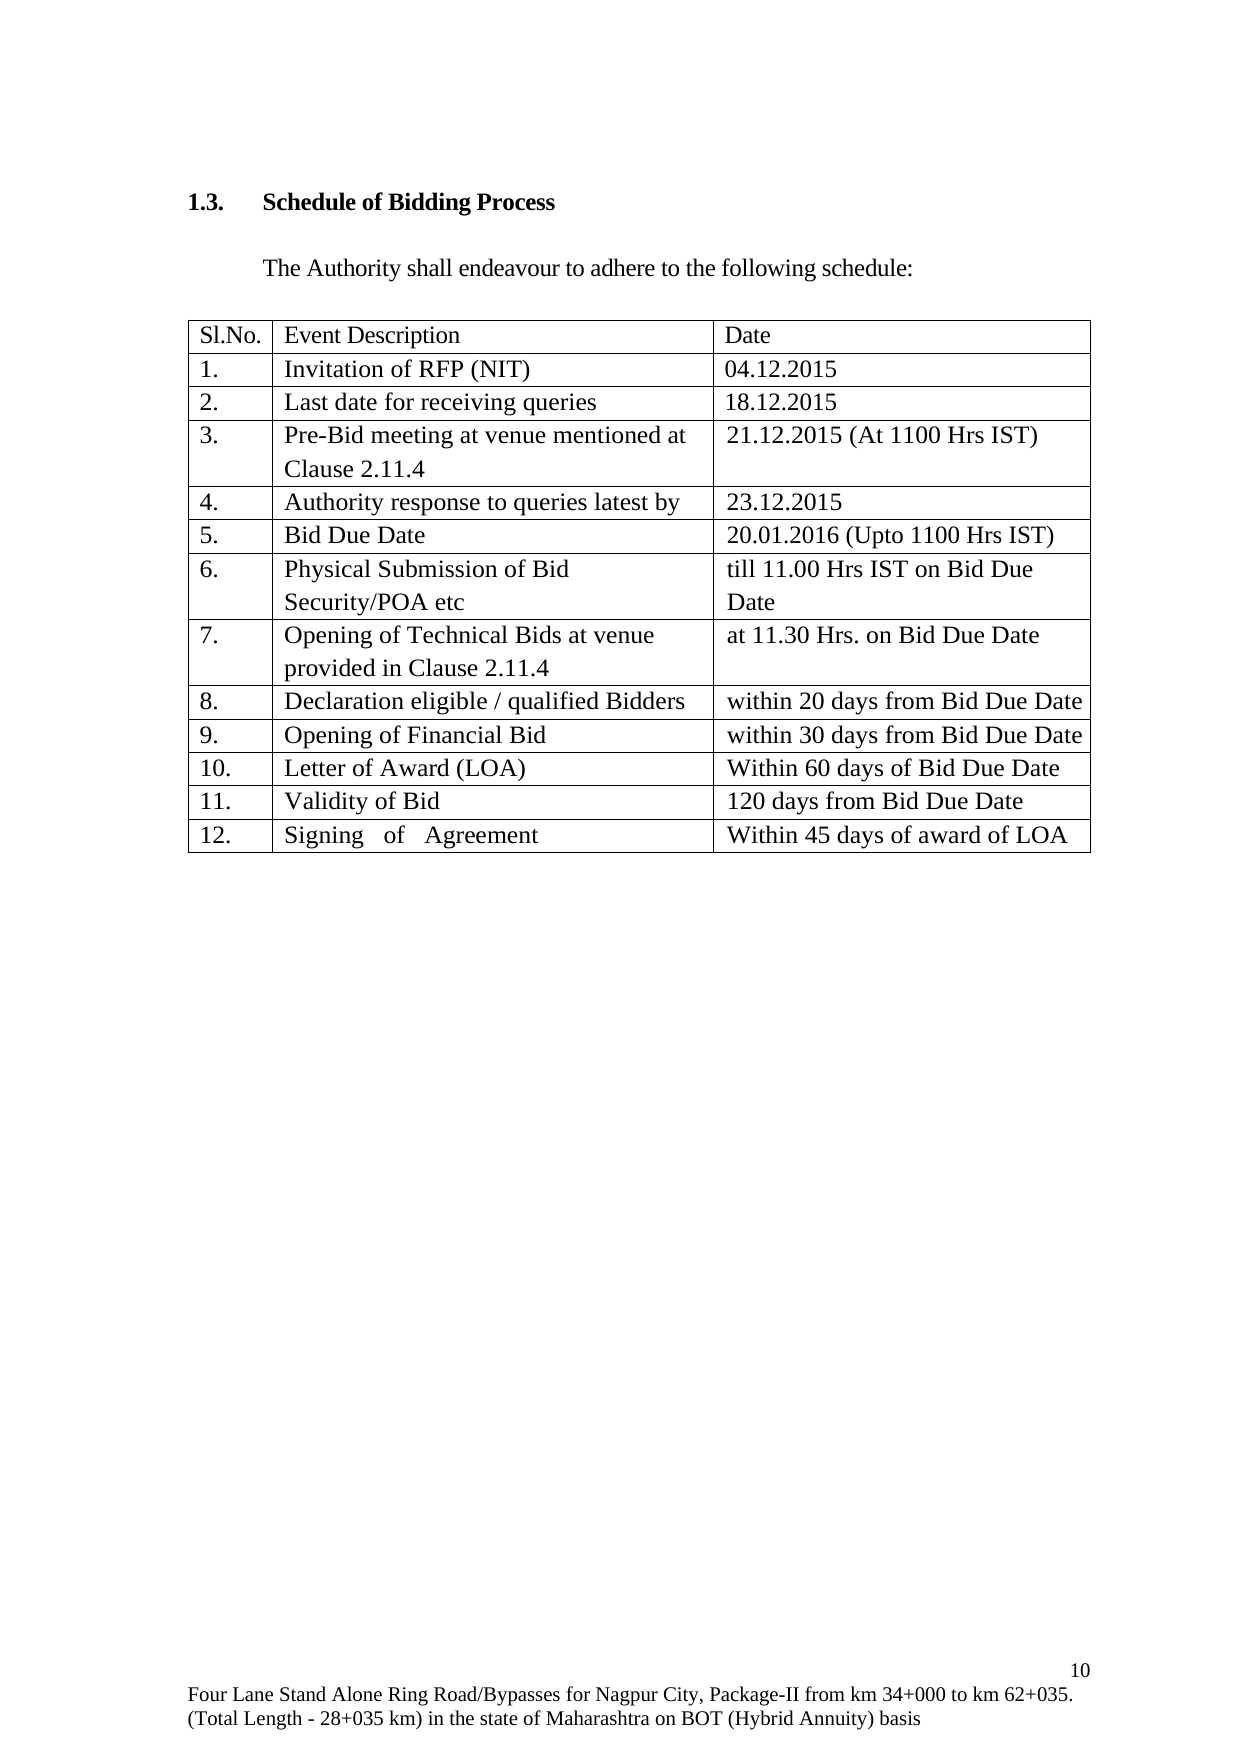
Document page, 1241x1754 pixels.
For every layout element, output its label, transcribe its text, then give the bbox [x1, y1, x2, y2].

table_header Date [714, 321, 1090, 353]
table_cell within 30 days from Bid Due Date [714, 720, 1090, 752]
table_cell Opening of Technical Bids at venue provided in Clause 2.11.4 [273, 620, 713, 685]
table_cell 120 days from Bid Due Date [714, 786, 1090, 819]
table_cell 9. [189, 720, 272, 752]
table_cell 23.12.2015 [714, 487, 1090, 519]
table_cell 7. [189, 620, 272, 685]
table_cell 11. [189, 786, 272, 819]
table_cell at 11.30 Hrs. on Bid Due Date [714, 620, 1090, 685]
table_cell 20.01.2016 (Upto 1100 Hrs IST) [714, 520, 1090, 553]
table_cell Declaration eligible / qualified Bidders [273, 686, 713, 719]
table_cell 5. [189, 520, 272, 553]
table_cell Within 60 days of Bid Due Date [714, 753, 1090, 785]
table_cell Validity of Bid [273, 786, 713, 819]
table_cell 2. [189, 387, 272, 419]
table_cell 04.12.2015 [714, 354, 1090, 386]
table_cell Physical Submission of Bid Security/POA etc [273, 554, 713, 619]
table_cell Letter of Award (LOA) [273, 753, 713, 785]
table_cell 6. [189, 554, 272, 619]
table_cell 4. [189, 487, 272, 519]
table_cell 3. [189, 421, 272, 486]
table_cell within 20 days from Bid Due Date [714, 686, 1090, 719]
table_cell Authority response to queries latest by [273, 487, 713, 519]
table_cell Opening of Financial Bid [273, 720, 713, 752]
table_cell 8. [189, 686, 272, 719]
table_cell 12. [189, 820, 272, 852]
table_cell Within 45 days of award of LOA [714, 820, 1090, 852]
table_cell Invitation of RFP (NIT) [273, 354, 713, 386]
table_header Sl.No. [189, 321, 272, 353]
table_cell till 11.00 Hrs IST on Bid Due Date [714, 554, 1090, 619]
text The Authority shall endeavour to adhere to the following schedule: [173, 253, 1090, 282]
table_cell Pre-Bid meeting at venue mentioned at Clause 2.11.4 [273, 421, 713, 486]
table_cell Signing of Agreement [273, 820, 713, 852]
table_cell 1. [189, 354, 272, 386]
table_cell 18.12.2015 [714, 387, 1090, 419]
table_header Event Description [273, 321, 713, 353]
table_cell Bid Due Date [273, 520, 713, 553]
table_cell 10. [189, 753, 272, 785]
table_cell 21.12.2015 (At 1100 Hrs IST) [714, 421, 1090, 486]
list Schedule of Bidding Process [187, 187, 1090, 216]
table_cell Last date for receiving queries [273, 387, 713, 419]
